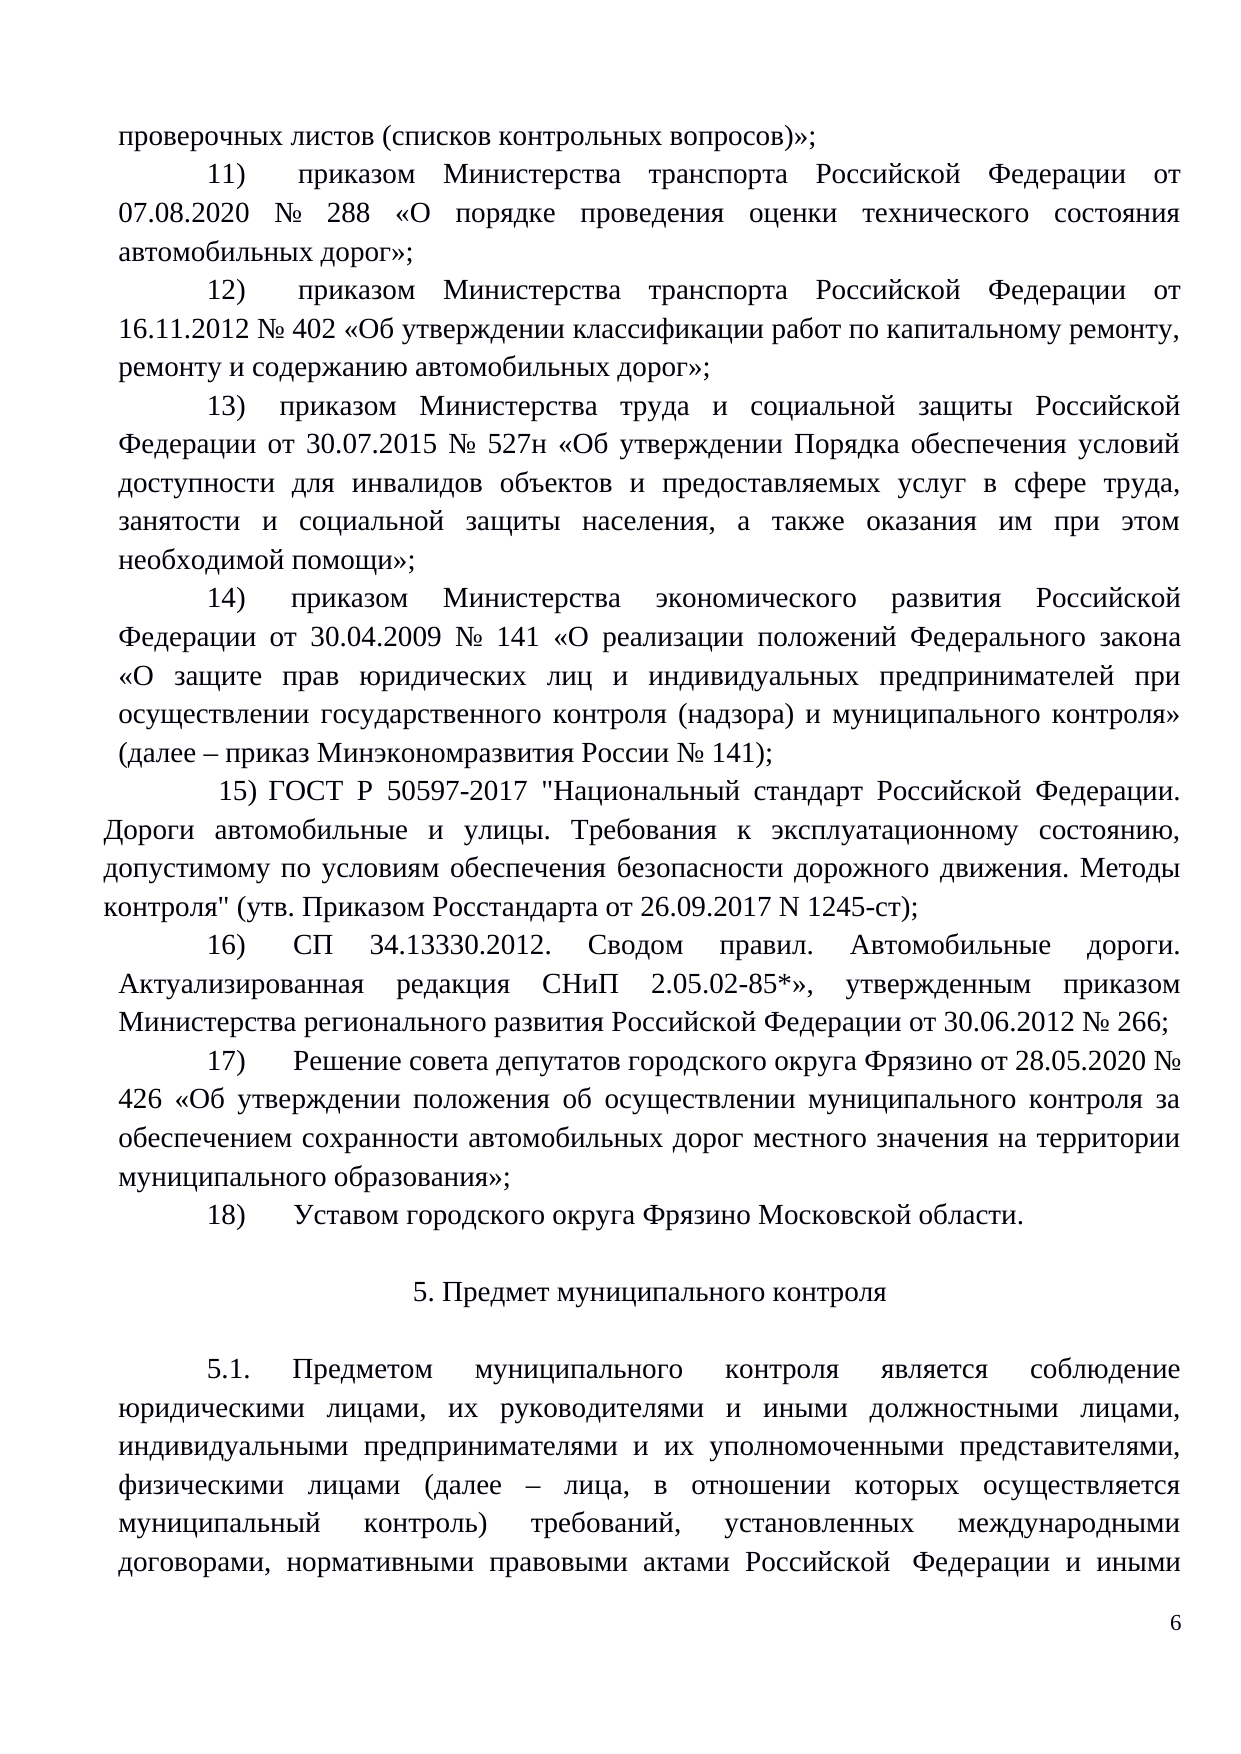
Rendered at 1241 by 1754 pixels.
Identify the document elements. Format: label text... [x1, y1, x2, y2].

list приказом Министерства транспорта Российской Федерации от 07.08.2020 № 288 «О порядке проведения оценки технического состояния автомобильных дорог»; [118, 157, 1181, 267]
text 5. Предмет муниципального контроля [118, 1274, 1181, 1308]
list приказом Министерства транспорта Российской Федерации от 16.11.2012 № 402 «Об утверждении классификации работ по капитальному ремонту, ремонту и содержанию автомобильных дорог»; [118, 272, 1181, 383]
list приказом Министерства экономического развития Российской Федерации от 30.04.2009 № 141 «О реализации положений Федерального закона «О защите прав юридических лиц и индивидуальных предпринимателей при осуществлении государственного контроля (надзора) и муниципального контроля» (далее – приказ Минэкономразвития России № 141); [118, 581, 1181, 768]
list Уставом городского округа Фрязино Московской области. [118, 1197, 1181, 1231]
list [118, 118, 1181, 152]
list приказом Министерства труда и социальной защиты Российской Федерации от 30.07.2015 № 527н «Об утверждении Порядка обеспечения условий доступности для инвалидов объектов и предоставляемых услуг в сфере труда, занятости и социальной защиты населения, а также оказания им при этом необходимой помощи»; [118, 388, 1181, 576]
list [118, 1351, 1181, 1578]
list СП 34.13330.2012. Сводом правил. Автомобильные дороги. Актуализированная редакция СНиП 2.05.02-85*», утвержденным приказом Министерства регионального развития Российской Федерации от 30.06.2012 № 266; [118, 927, 1181, 1038]
list ГОСТ Р 50597-2017 "Национальный стандарт Российской Федерации. Дороги автомобильные и улицы. Требования к эксплуатационному состоянию, допустимому по условиям обеспечения безопасности дорожного движения. Методы контроля" (утв. Приказом Росстандарта от 26.09.2017 N 1245-ст); [103, 773, 1181, 922]
list Решение совета депутатов городского округа Фрязино от 28.05.2020 № 426 «Об утверждении положения об осуществлении муниципального контроля за обеспечением сохранности автомобильных дорог местного значения на территории муниципального образования»; [118, 1043, 1181, 1192]
